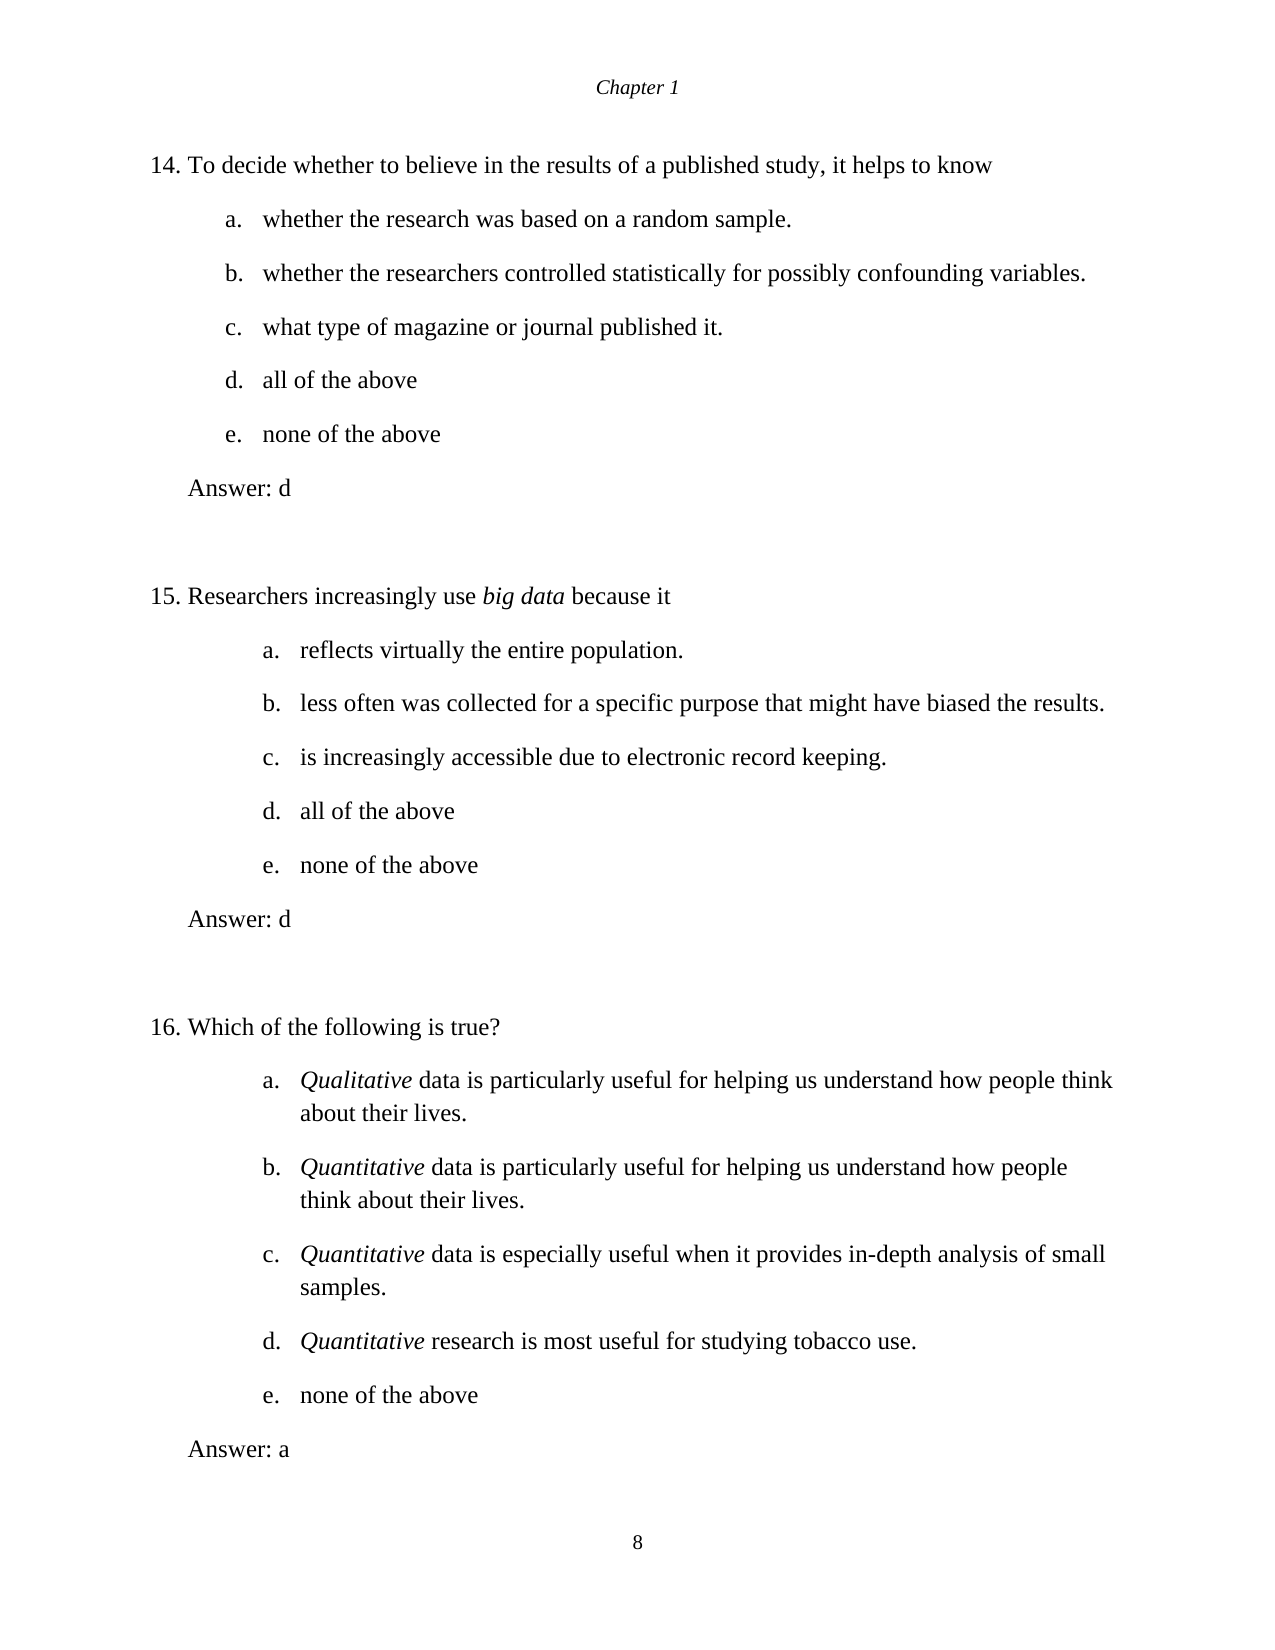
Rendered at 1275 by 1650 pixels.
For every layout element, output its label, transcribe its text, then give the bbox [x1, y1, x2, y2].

list Quantitative data is particularly useful for helping us understand how people think about their lives. [262, 1152, 1125, 1214]
list e. none of the above [225, 419, 1125, 448]
list less often was collected for a specific purpose that might have biased the results. [262, 688, 1125, 717]
text Answer: a [187, 1434, 1125, 1463]
list Quantitative data is especially useful when it provides in-depth analysis of small samples. [262, 1239, 1125, 1301]
list Quantitative research is most useful for studying tobacco use. [262, 1326, 1125, 1355]
list reflects virtually the entire population. [262, 635, 1125, 663]
list Qualitative data is particularly useful for helping us understand how people think about their lives. [262, 1066, 1125, 1127]
text To decide whether to believe in the results of a published study, it helps to know [150, 150, 1125, 179]
text Answer: d [187, 473, 1125, 502]
list is increasingly accessible due to electronic record keeping. [262, 742, 1125, 771]
text Which of the following is true? [150, 1012, 1125, 1040]
list b. whether the researchers controlled statistically for possibly confounding variables. [225, 258, 1125, 286]
list d. all of the above [225, 365, 1125, 394]
list all of the above [262, 796, 1125, 825]
list c. what type of magazine or journal published it. [225, 312, 1125, 340]
text Researchers increasingly use big data because it [150, 581, 1125, 609]
list none of the above [262, 1380, 1125, 1409]
list a. whether the research was based on a random sample. [225, 204, 1125, 233]
list none of the above [262, 850, 1125, 879]
text Answer: d [187, 904, 1125, 933]
